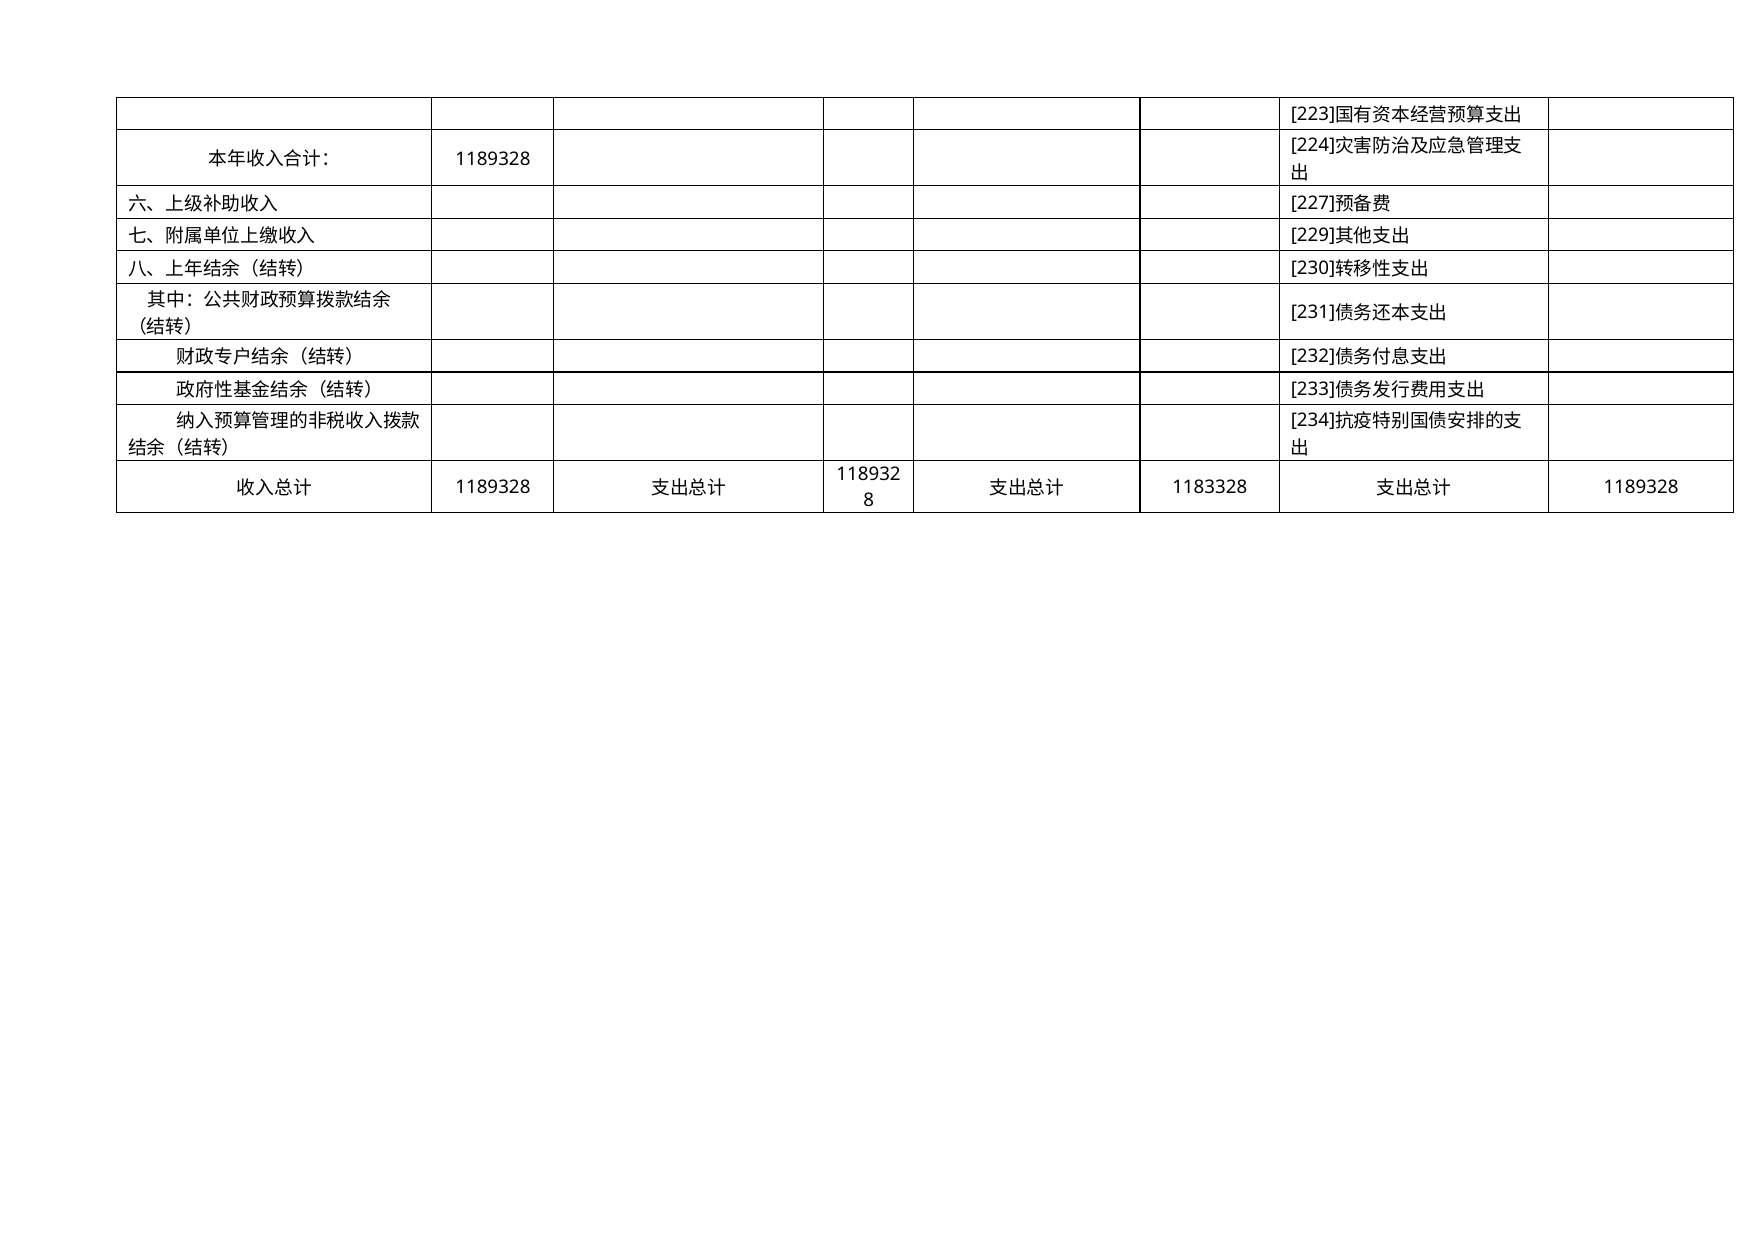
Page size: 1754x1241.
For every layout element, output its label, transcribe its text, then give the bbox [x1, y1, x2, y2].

table_cell 纳入预算管理的非税收入拨款结余（结转） [117, 405, 431, 460]
table_cell [914, 98, 1139, 129]
table_cell [914, 251, 1139, 283]
table_cell [914, 219, 1139, 250]
table_cell 六、上级补助收入 [117, 186, 431, 218]
table_cell [554, 186, 823, 218]
table_cell 1189328 [824, 461, 913, 512]
table_cell [554, 251, 823, 283]
table_cell [1549, 284, 1733, 339]
table_cell [1549, 130, 1733, 185]
table_cell [224]灾害防治及应急管理支出 [1280, 130, 1548, 185]
table_cell [1549, 186, 1733, 218]
table_cell 支出总计 [914, 461, 1139, 512]
table_cell [1549, 405, 1733, 460]
table_cell [1141, 130, 1279, 185]
table_cell [1141, 251, 1279, 283]
table_cell [1549, 251, 1733, 283]
table_cell [824, 251, 913, 283]
table_cell [914, 405, 1139, 460]
table_cell [232]债务付息支出 [1280, 340, 1548, 371]
table_cell [432, 340, 553, 371]
table_cell 本年收入合计： [117, 130, 431, 185]
table_cell [231]债务还本支出 [1280, 284, 1548, 339]
table_cell [824, 340, 913, 371]
table_cell [914, 186, 1139, 218]
table_cell [1141, 340, 1279, 371]
table_cell [229]其他支出 [1280, 219, 1548, 250]
table_cell [554, 284, 823, 339]
table_cell [554, 373, 823, 404]
table_cell 财政专户结余（结转） [117, 340, 431, 371]
table_cell 收入总计 [117, 461, 431, 512]
table_cell [1141, 98, 1279, 129]
table_cell [1141, 186, 1279, 218]
table_cell [432, 405, 553, 460]
table_cell [914, 340, 1139, 371]
table_cell [1141, 373, 1279, 404]
table_cell [554, 98, 823, 129]
table_cell 支出总计 [1280, 461, 1548, 512]
table_cell [824, 186, 913, 218]
table_cell [824, 98, 913, 129]
table_cell 1183328 [1141, 461, 1279, 512]
table_cell [1549, 340, 1733, 371]
table_cell [233]债务发行费用支出 [1280, 373, 1548, 404]
table_cell [230]转移性支出 [1280, 251, 1548, 283]
table_cell 七、附属单位上缴收入 [117, 219, 431, 250]
table_cell [914, 284, 1139, 339]
table_cell [824, 284, 913, 339]
table_cell 1189328 [432, 461, 553, 512]
table_cell [1141, 405, 1279, 460]
table_cell [234]抗疫特别国债安排的支出 [1280, 405, 1548, 460]
table_cell [432, 219, 553, 250]
table_cell [1141, 219, 1279, 250]
table_cell [432, 251, 553, 283]
table_cell [824, 373, 913, 404]
table_cell 其中：公共财政预算拨款结余（结转） [117, 284, 431, 339]
table_cell [227]预备费 [1280, 186, 1548, 218]
table_cell [432, 373, 553, 404]
table_cell [914, 373, 1139, 404]
table_cell [1549, 219, 1733, 250]
table_cell [432, 186, 553, 218]
table_cell 1189328 [1549, 461, 1733, 512]
table_cell [824, 219, 913, 250]
table_cell [554, 130, 823, 185]
table_cell 政府性基金结余（结转） [117, 373, 431, 404]
table_cell [1141, 284, 1279, 339]
table_cell [824, 130, 913, 185]
table_cell [432, 284, 553, 339]
table_cell [554, 405, 823, 460]
table_cell [554, 219, 823, 250]
table_cell [117, 98, 431, 129]
table_cell 1189328 [432, 130, 553, 185]
table_cell 八、上年结余（结转） [117, 251, 431, 283]
table_cell [824, 405, 913, 460]
table_cell [914, 130, 1139, 185]
table_cell 支出总计 [554, 461, 823, 512]
table_cell [554, 340, 823, 371]
table_cell [1549, 373, 1733, 404]
table_cell [223]国有资本经营预算支出 [1280, 98, 1548, 129]
table_cell [432, 98, 553, 129]
table_cell [1549, 98, 1733, 129]
